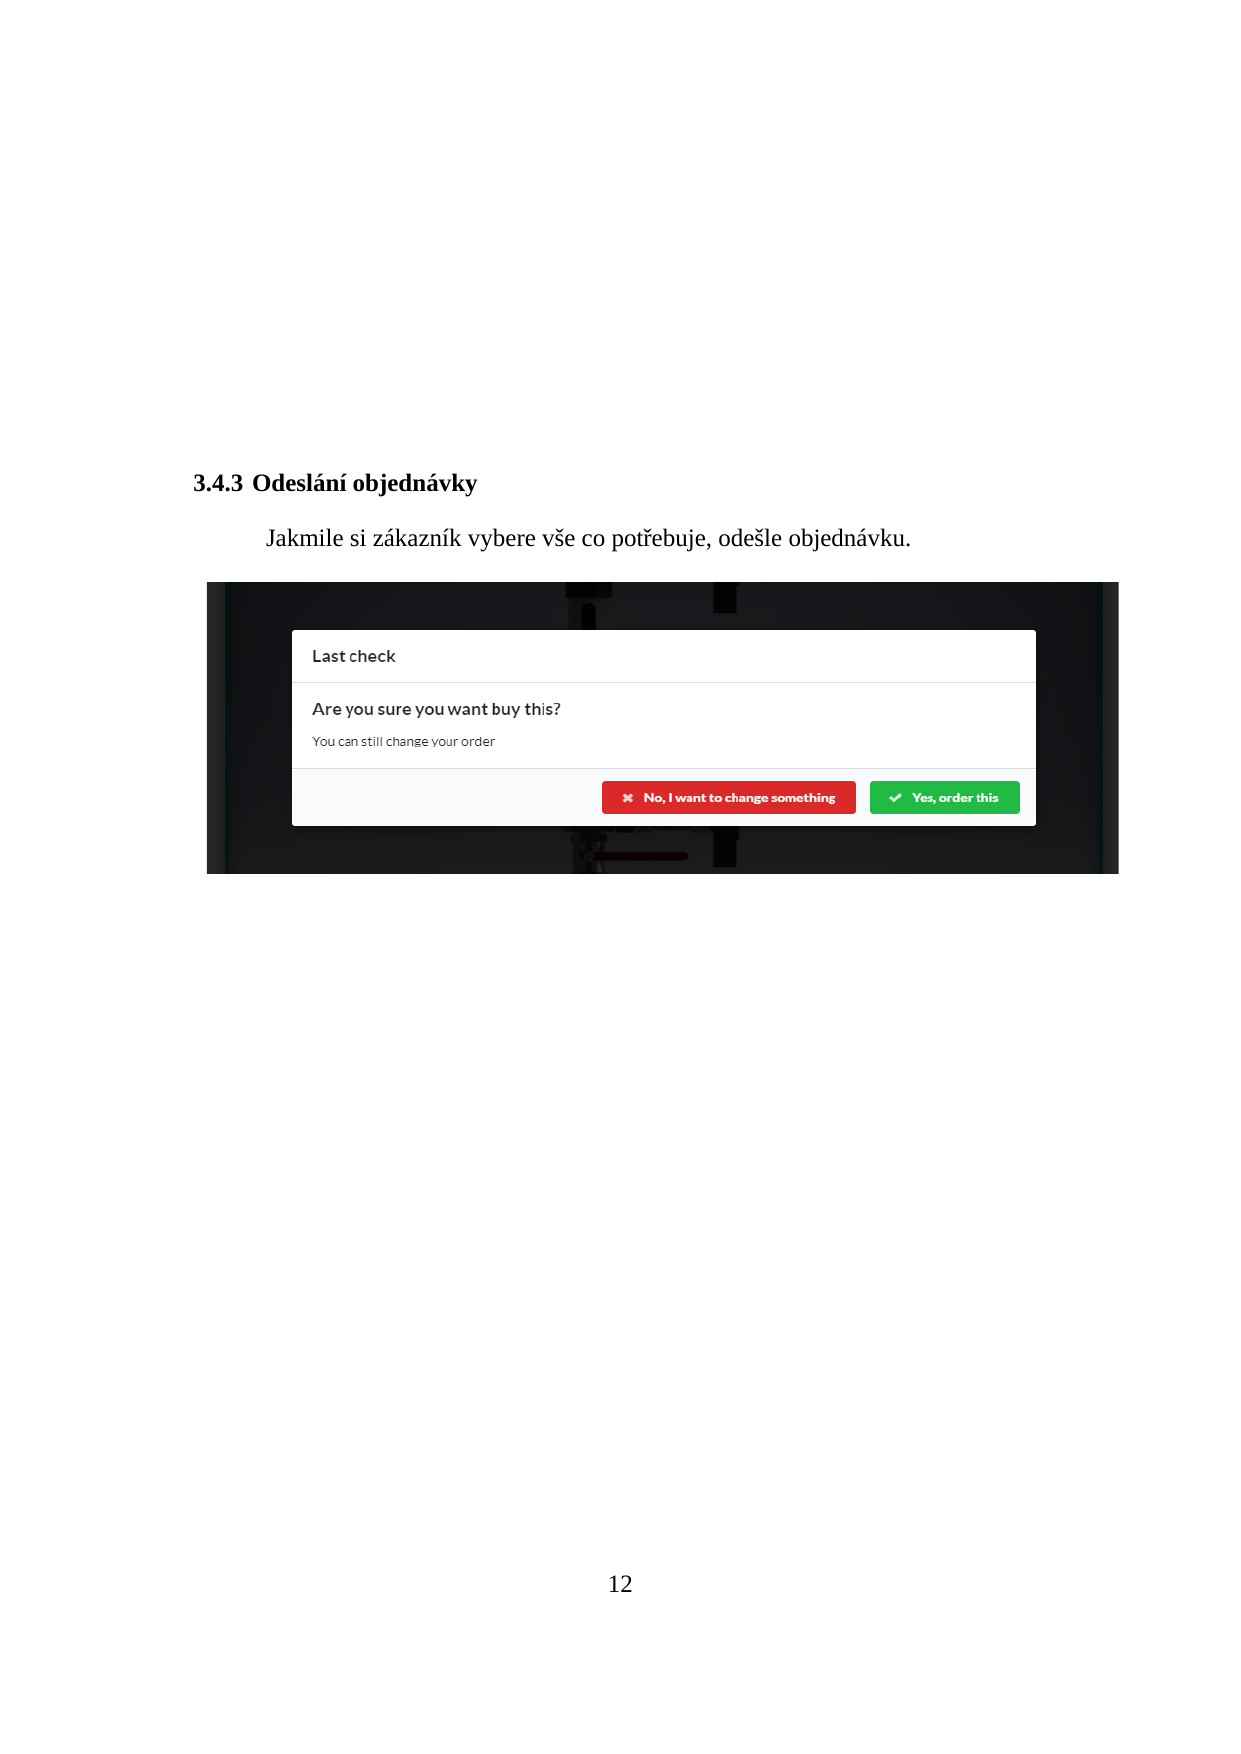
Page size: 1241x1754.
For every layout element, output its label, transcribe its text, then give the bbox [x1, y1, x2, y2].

picture [206, 582, 1119, 873]
text Jakmile si zákazník vybere vše co potřebuje, odešle objednávku. [177, 523, 1063, 552]
subtitle Odeslání objednávky [193, 468, 1122, 497]
